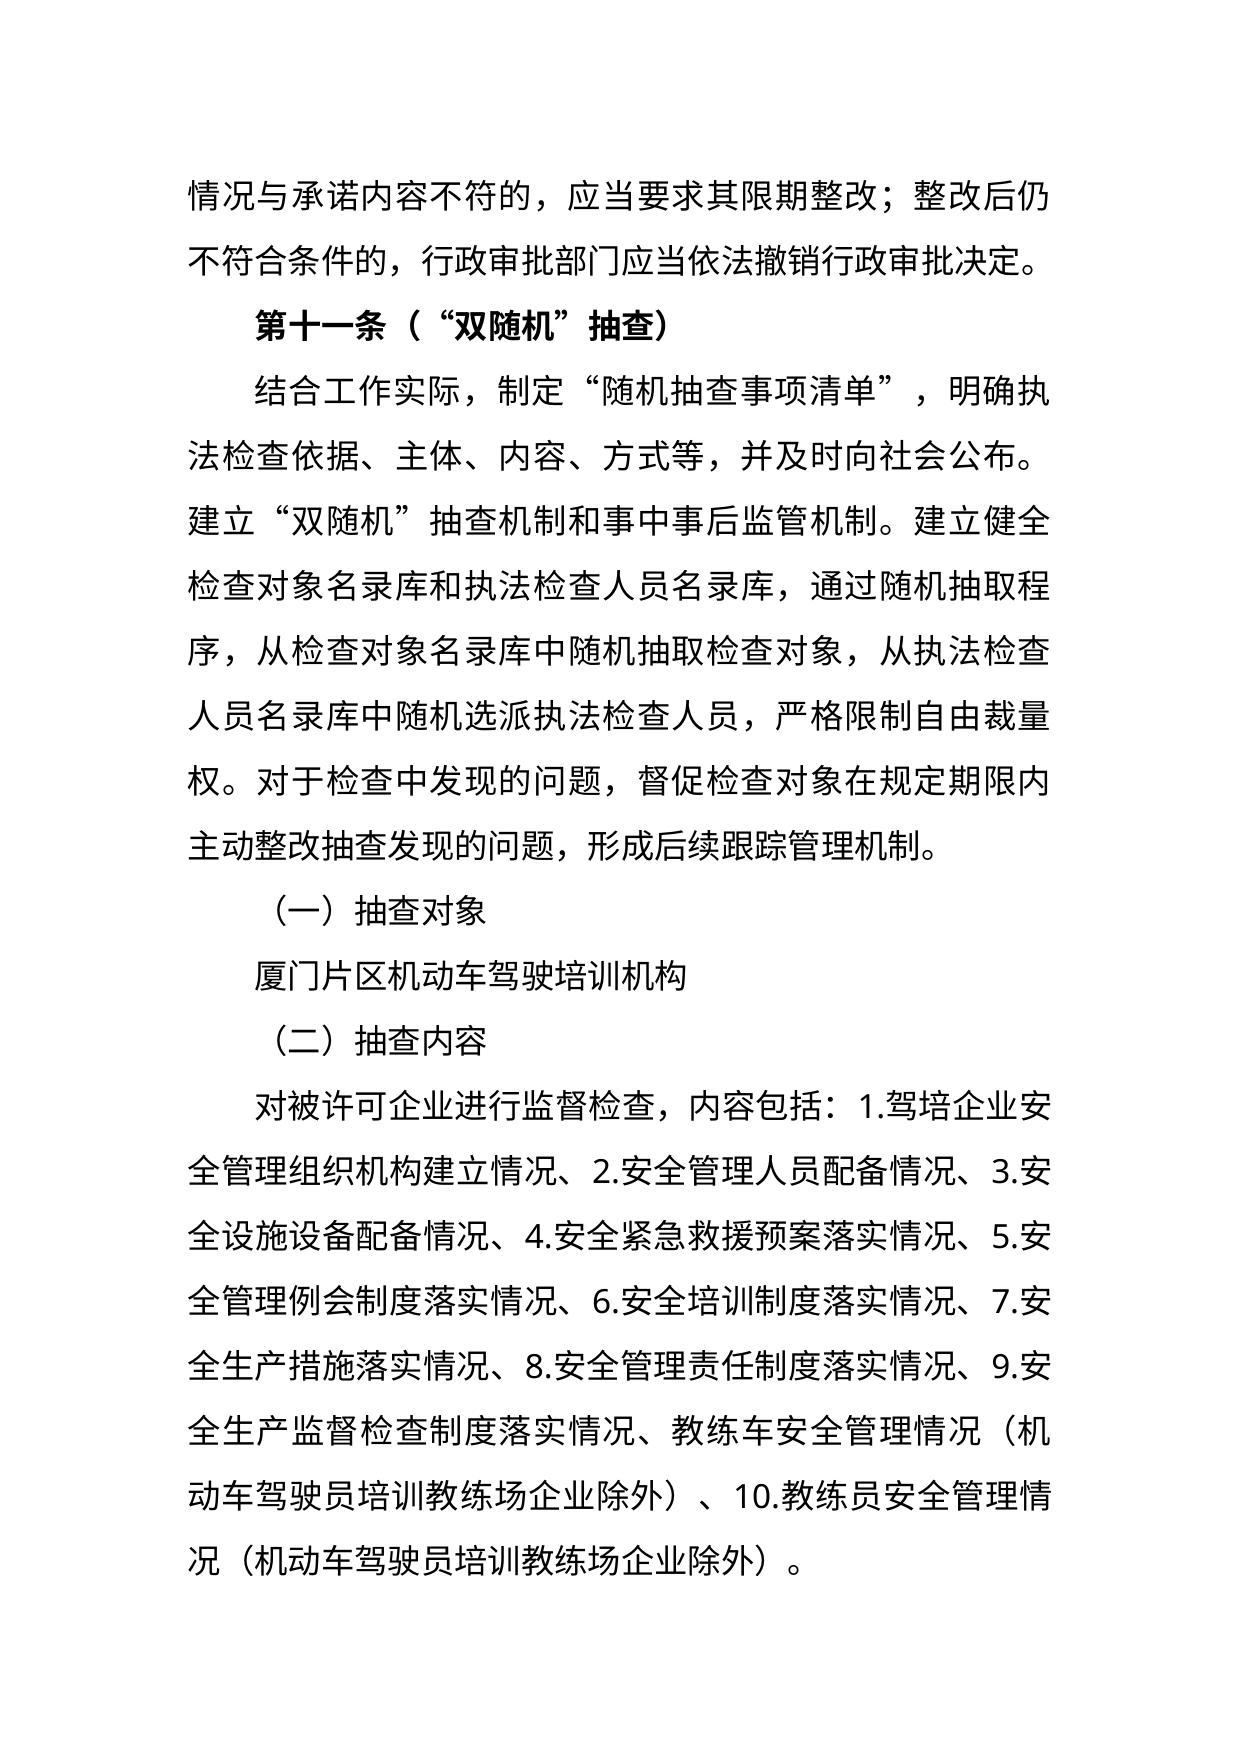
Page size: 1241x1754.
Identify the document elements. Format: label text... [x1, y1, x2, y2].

text （二）抽查内容 [187, 1007, 1053, 1072]
text （一）抽查对象 [187, 877, 1053, 942]
text 对被许可企业进行监督检查，内容包括：1.驾培企业安全管理组织机构建立情况、2.安全管理人员配备情况、3.安全设施设备配备情况、4.安全紧急救援预案落实情况、5.安全管理例会制度落实情况、6.安全培训制度落实情况、7.安全生产措施落实情况、8.安全管理责任制度落实情况、9.安全生产监督检查制度落实情况、教练车安全管理情况（机动车驾驶员培训教练场企业除外）、10.教练员安全管理情况（机动车驾驶员培训教练场企业除外）。 [187, 1072, 1053, 1592]
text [187, 162, 1053, 292]
text 厦门片区机动车驾驶培训机构 [187, 942, 1053, 1007]
text 结合工作实际，制定“随机抽查事项清单”，明确执法检查依据、主体、内容、方式等，并及时向社会公布。建立“双随机”抽查机制和事中事后监管机制。建立健全检查对象名录库和执法检查人员名录库，通过随机抽取程序，从检查对象名录库中随机抽取检查对象，从执法检查人员名录库中随机选派执法检查人员，严格限制自由裁量权。对于检查中发现的问题，督促检查对象在规定期限内主动整改抽查发现的问题，形成后续跟踪管理机制。 [187, 357, 1053, 877]
text 第十一条（“双随机”抽查） [187, 292, 1053, 357]
